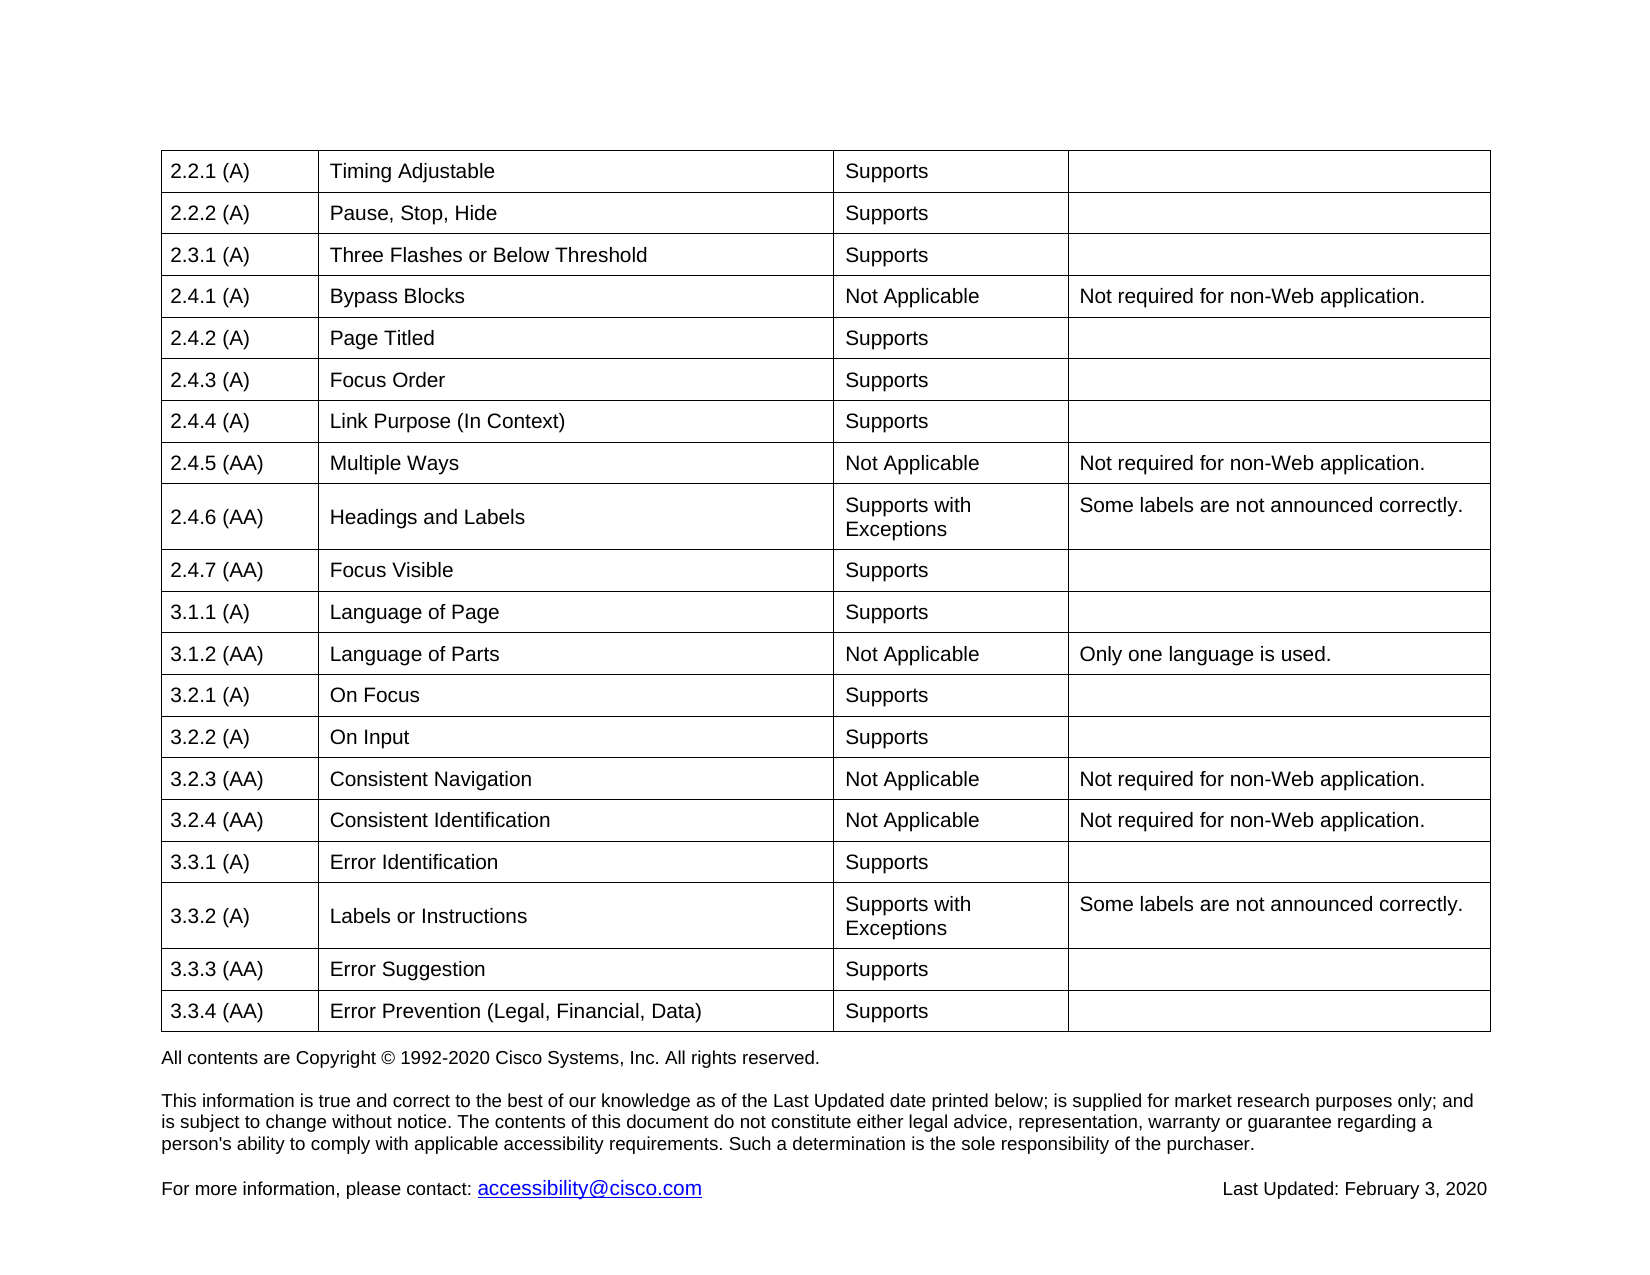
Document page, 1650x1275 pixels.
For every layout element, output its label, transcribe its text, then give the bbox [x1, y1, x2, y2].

table_cell Not required for non-Web application. [1069, 276, 1490, 317]
table_cell 2.4.5 (AA) [162, 443, 318, 483]
table_cell On Focus [319, 675, 833, 716]
table_cell 3.2.3 (AA) [162, 758, 318, 799]
table_cell 2.2.1 (A) [162, 151, 318, 192]
table_cell Focus Order [319, 359, 833, 400]
table_cell Error Suggestion [319, 949, 833, 989]
table_cell Consistent Identification [319, 800, 833, 841]
table_cell Not Applicable [834, 633, 1068, 674]
table_cell 2.4.1 (A) [162, 276, 318, 317]
table_cell Supports [834, 592, 1068, 632]
table_cell Supports [834, 717, 1068, 757]
table_cell 3.1.2 (AA) [162, 633, 318, 674]
table_cell Supports [834, 151, 1068, 192]
table_cell Supports [834, 550, 1068, 591]
table_cell 3.3.4 (AA) [162, 991, 318, 1031]
table_cell Not Applicable [834, 758, 1068, 799]
table_cell [1069, 550, 1490, 591]
table_cell 3.2.2 (A) [162, 717, 318, 757]
table_cell 2.4.2 (A) [162, 318, 318, 358]
table_cell Supports with Exceptions [834, 484, 1068, 549]
table_cell Only one language is used. [1069, 633, 1490, 674]
table_cell 2.2.2 (A) [162, 193, 318, 233]
table_cell 3.2.4 (AA) [162, 800, 318, 841]
table_cell Pause, Stop, Hide [319, 193, 833, 233]
table_cell 2.4.7 (AA) [162, 550, 318, 591]
table_cell Multiple Ways [319, 443, 833, 483]
table_cell Bypass Blocks [319, 276, 833, 317]
table_cell Supports [834, 193, 1068, 233]
table_cell Link Purpose (In Context) [319, 401, 833, 442]
table_cell [1069, 193, 1490, 233]
table_cell 2.4.3 (A) [162, 359, 318, 400]
table_cell Timing Adjustable [319, 151, 833, 192]
table_cell Not Applicable [834, 800, 1068, 841]
table_cell 2.4.6 (AA) [162, 484, 318, 549]
table_cell [1069, 318, 1490, 358]
table_cell Supports [834, 991, 1068, 1031]
table_cell Not required for non-Web application. [1069, 758, 1490, 799]
table_cell [1069, 359, 1490, 400]
table_cell [1069, 991, 1490, 1031]
table_cell Supports with Exceptions [834, 883, 1068, 948]
table_cell Error Prevention (Legal, Financial, Data) [319, 991, 833, 1031]
table_cell [1069, 675, 1490, 716]
table_cell Supports [834, 234, 1068, 275]
table_cell Not Applicable [834, 276, 1068, 317]
table_cell [1069, 151, 1490, 192]
table_cell [1069, 234, 1490, 275]
table_cell Some labels are not announced correctly. [1069, 484, 1490, 549]
table_cell 3.2.1 (A) [162, 675, 318, 716]
table_cell [1069, 949, 1490, 989]
table_cell Not required for non-Web application. [1069, 800, 1490, 841]
table_cell Supports [834, 842, 1068, 882]
table_cell On Input [319, 717, 833, 757]
table_cell 3.3.3 (AA) [162, 949, 318, 989]
table_cell 2.4.4 (A) [162, 401, 318, 442]
table_cell Focus Visible [319, 550, 833, 591]
table_cell Page Titled [319, 318, 833, 358]
table_cell Language of Parts [319, 633, 833, 674]
table_cell Not required for non-Web application. [1069, 443, 1490, 483]
table_cell Language of Page [319, 592, 833, 632]
table_cell Supports [834, 359, 1068, 400]
table_cell Some labels are not announced correctly. [1069, 883, 1490, 948]
table_cell Error Identification [319, 842, 833, 882]
table_cell Headings and Labels [319, 484, 833, 549]
table_cell 3.3.2 (A) [162, 883, 318, 948]
table_cell Supports [834, 401, 1068, 442]
table_cell Consistent Navigation [319, 758, 833, 799]
table_cell [1069, 717, 1490, 757]
table_cell [1069, 592, 1490, 632]
table_cell 3.1.1 (A) [162, 592, 318, 632]
table_cell [1069, 401, 1490, 442]
table_cell Labels or Instructions [319, 883, 833, 948]
table_cell [1069, 842, 1490, 882]
table_cell 3.3.1 (A) [162, 842, 318, 882]
table_cell 2.3.1 (A) [162, 234, 318, 275]
table_cell Supports [834, 675, 1068, 716]
table_cell Supports [834, 318, 1068, 358]
table_cell Supports [834, 949, 1068, 989]
table_cell Not Applicable [834, 443, 1068, 483]
table_cell Three Flashes or Below Threshold [319, 234, 833, 275]
